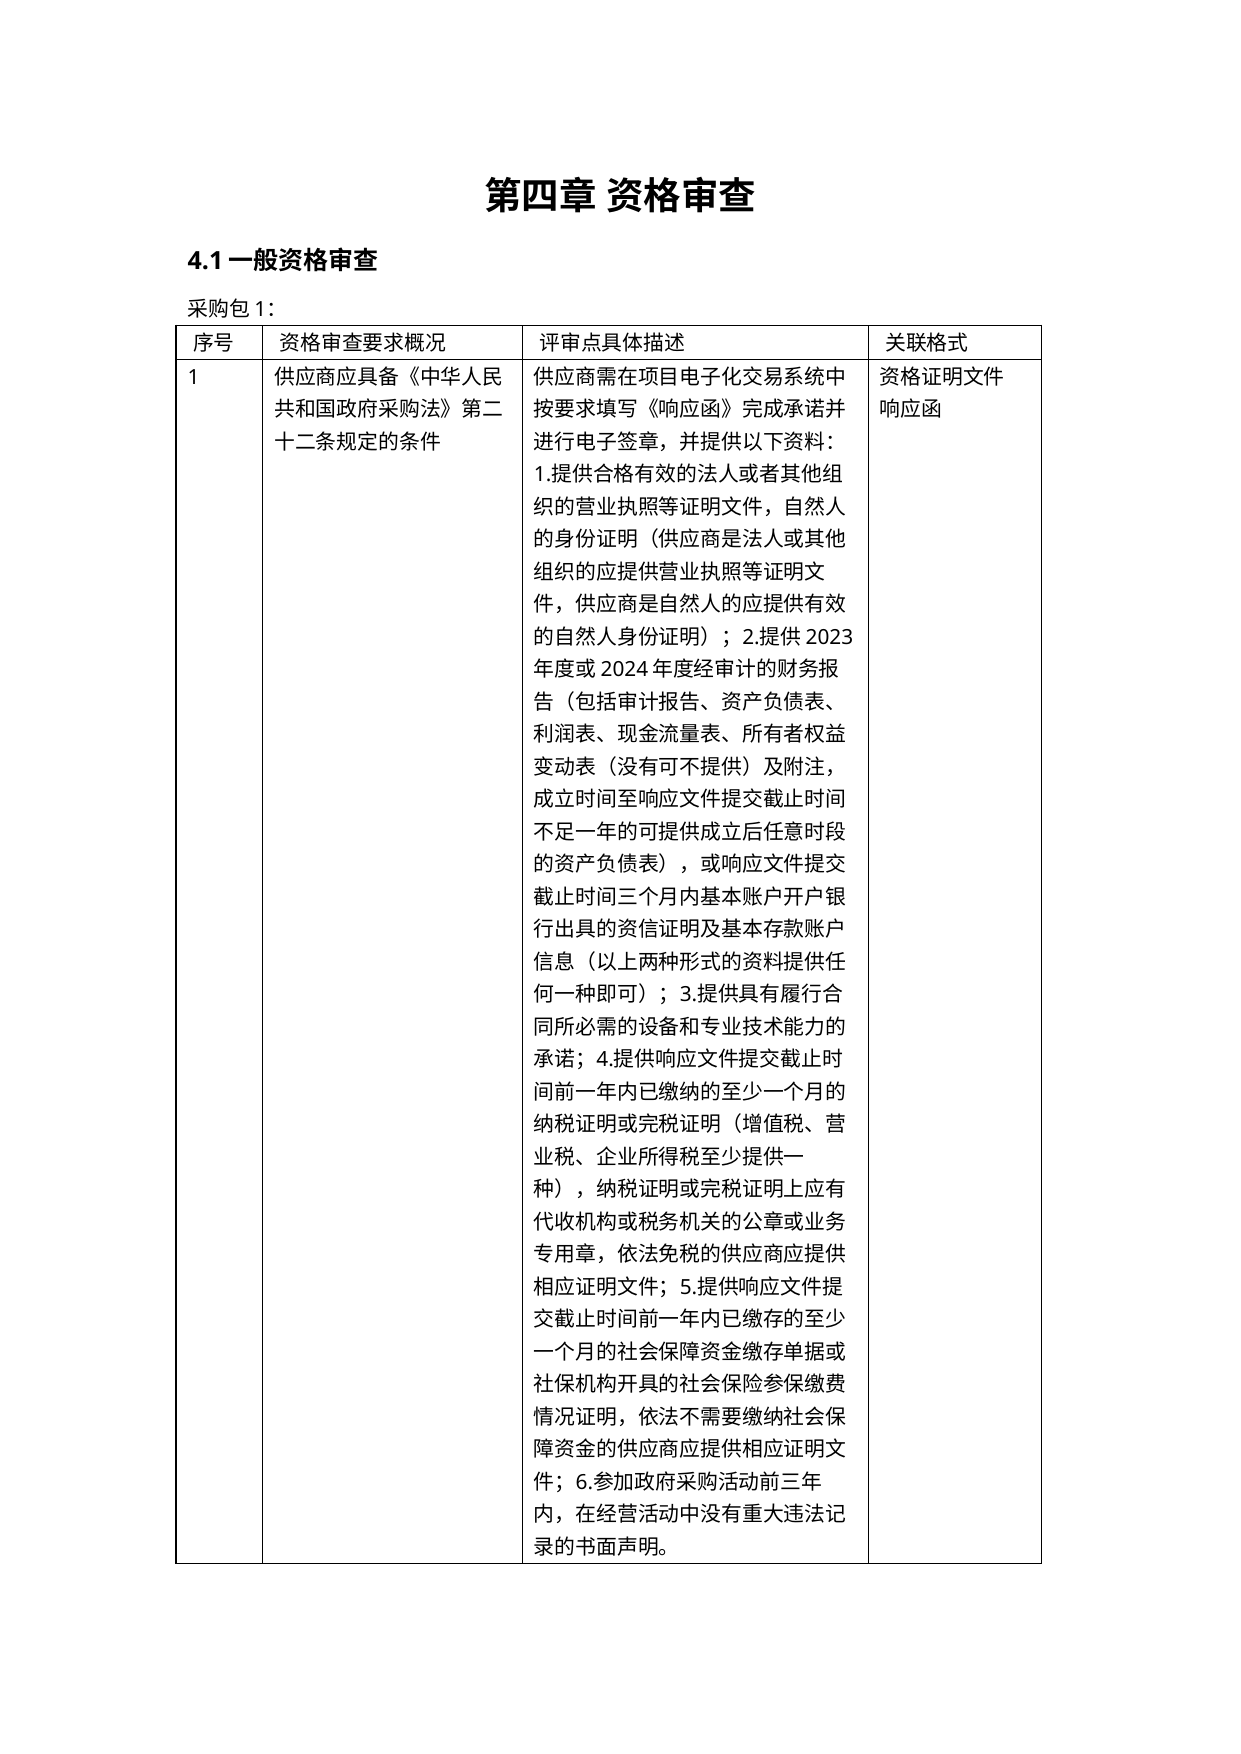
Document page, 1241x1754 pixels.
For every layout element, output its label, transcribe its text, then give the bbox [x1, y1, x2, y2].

text 4.1一般资格审查 [187, 227, 1053, 292]
table_header 关联格式 [869, 326, 1041, 358]
table_header 评审点具体描述 [523, 326, 868, 358]
table_cell 资格证明文件 响应函 [869, 360, 1041, 1563]
table_cell 供应商需在项目电子化交易系统中按要求填写《响应函》完成承诺并进行电子签章，并提供以下资料： 1.提供合格有效的法人或者其他组织的营业执照等证明文件，自然人的身份证明（供应商是法人或其他组织的应提供营业执照等证明文件，供应商是自然人的应提供有效的自然人身份证明）；2.提供2023年度或2024年度经审计的财务报告（包括审计报告、资产负债表、利润表、现金流量表、所有者权益变动表（没有可不提供）及附注，成立时间至响应文件提交截止时间不足一年的可提供成立后任意时段的资产负债表），或响应文件提交截止时间三个月内基本账户开户银行出具的资信证明及基本存款账户信息（以上两种形式的资料提供任何一种即可）；3.提供具有履行合同所必需的设备和专业技术能力的承诺；4.提供响应文件提交截止时间前一年内已缴纳的至少一个月的纳税证明或完税证明（增值税、营业税、企业所得税至少提供一种），纳税证明或完税证明上应有代收机构或税务机关的公章或业务专用章，依法免税的供应商应提供相应证明文件；5.提供响应文件提交截止时间前一年内已缴存的至少一个月的社会保障资金缴存单据或社保机构开具的社会保险参保缴费情况证明，依法不需要缴纳社会保障资金的供应商应提供相应证明文件；6.参加政府采购活动前三年内，在经营活动中没有重大违法记录的书面声明。 [523, 360, 868, 1563]
text 第四章 资格审查 [187, 162, 1053, 227]
table_cell 供应商应具备《中华人民共和国政府采购法》第二十二条规定的条件 [263, 360, 522, 1563]
table_header 资格审查要求概况 [263, 326, 522, 358]
table_header 序号 [177, 326, 262, 358]
text 采购包1： [187, 292, 1053, 324]
table_cell 1 [177, 360, 262, 1563]
